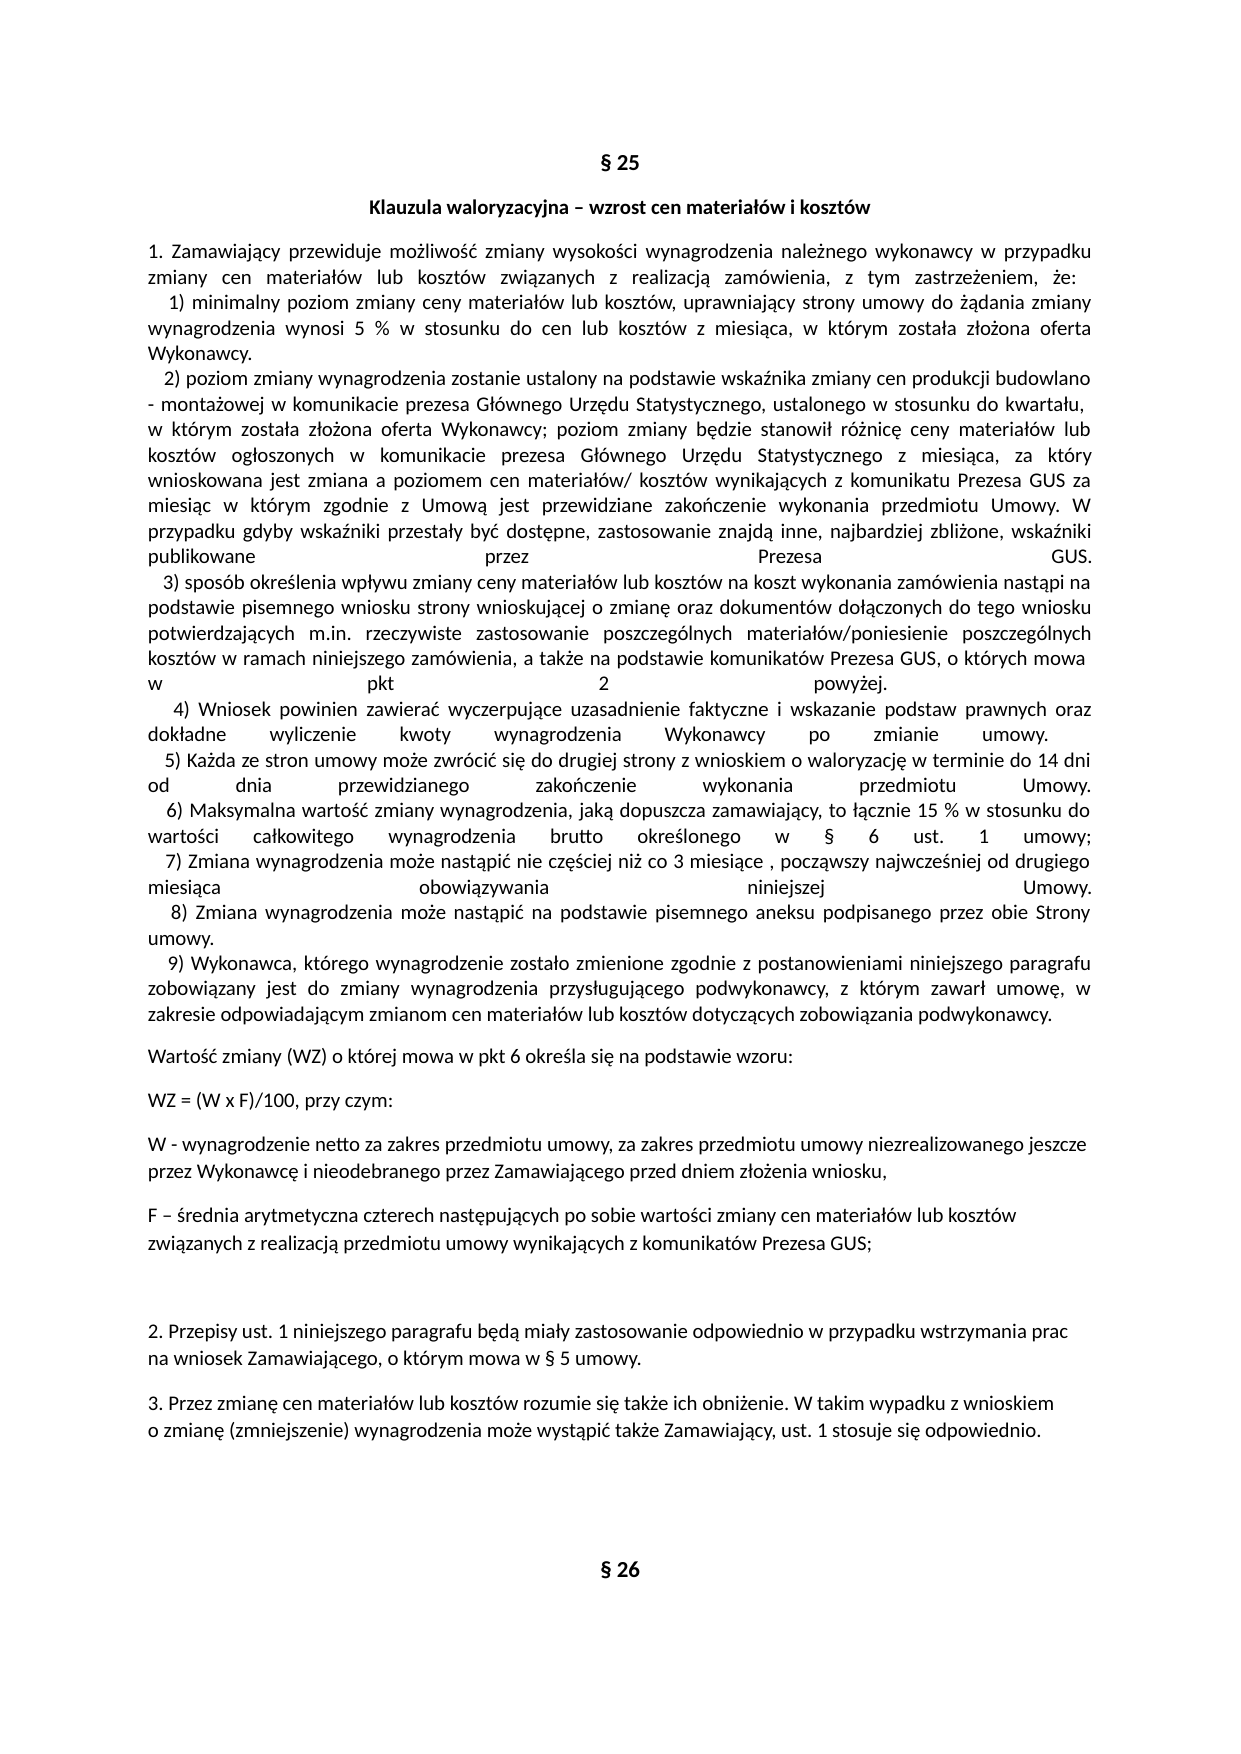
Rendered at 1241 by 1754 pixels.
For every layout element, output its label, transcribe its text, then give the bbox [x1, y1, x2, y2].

text Klauzula waloryzacyjna – wzrost cen materiałów i kosztów [148, 194, 1093, 220]
text WZ = (W x F)/100, przy czym: [148, 1087, 1093, 1113]
text 1. Zamawiający przewiduje możliwość zmiany wysokości wynagrodzenia należnego wykonawcy w przypadku zmiany cen materiałów lub kosztów związanych z realizacją zamówienia, z tym zastrzeżeniem, że: 1) minimalny poziom zmiany ceny materiałów lub kosztów, uprawniający strony umowy do żądania zmiany wynagrodzenia wynosi 5 % w stosunku do cen lub kosztów z miesiąca, w którym została złożona oferta Wykonawcy. 2) poziom zmiany wynagrodzenia zostanie ustalony na podstawie wskaźnika zmiany cen produkcji budowlano - montażowej w komunikacie prezesa Głównego Urzędu Statystycznego, ustalonego w stosunku do kwartału, w którym została złożona oferta Wykonawcy; poziom zmiany będzie stanowił różnicę ceny materiałów lub kosztów ogłoszonych w komunikacie prezesa Głównego Urzędu Statystycznego z miesiąca, za który wnioskowana jest zmiana a poziomem cen materiałów/ kosztów wynikających z komunikatu Prezesa GUS za miesiąc w którym zgodnie z Umową jest przewidziane zakończenie wykonania przedmiotu Umowy. W przypadku gdyby wskaźniki przestały być dostępne, zastosowanie znajdą inne, najbardziej zbliżone, wskaźniki publikowane przez Prezesa GUS. 3) sposób określenia wpływu zmiany ceny materiałów lub kosztów na koszt wykonania zamówienia nastąpi na podstawie pisemnego wniosku strony wnioskującej o zmianę oraz dokumentów dołączonych do tego wniosku potwierdzających m.in. rzeczywiste zastosowanie poszczególnych materiałów/poniesienie poszczególnych kosztów w ramach niniejszego zamówienia, a także na podstawie komunikatów Prezesa GUS, o których mowa w pkt 2 powyżej. 4) Wniosek powinien zawierać wyczerpujące uzasadnienie faktyczne i wskazanie podstaw prawnych oraz dokładne wyliczenie kwoty wynagrodzenia Wykonawcy po zmianie umowy. 5) Każda ze stron umowy może zwrócić się do drugiej strony z wnioskiem o waloryzację w terminie do 14 dni od dnia przewidzianego zakończenie wykonania przedmiotu Umowy. 6) Maksymalna wartość zmiany wynagrodzenia, jaką dopuszcza zamawiający, to łącznie 15 % w stosunku do wartości całkowitego wynagrodzenia brutto określonego w § 6 ust. 1 umowy; 7) Zmiana wynagrodzenia może nastąpić nie częściej niż co 3 miesiące , począwszy najwcześniej od drugiego miesiąca obowiązywania niniejszej Umowy. 8) Zmiana wynagrodzenia może nastąpić na podstawie pisemnego aneksu podpisanego przez obie Strony umowy. 9) Wykonawca, którego wynagrodzenie zostało zmienione zgodnie z postanowieniami niniejszego paragrafu zobowiązany jest do zmiany wynagrodzenia przysługującego podwykonawcy, z którym zawarł umowę, w zakresie odpowiadającym zmianom cen materiałów lub kosztów dotyczących zobowiązania podwykonawcy. [148, 238, 1093, 1026]
text 3. Przez zmianę cen materiałów lub kosztów rozumie się także ich obniżenie. W takim wypadku z wnioskiem o zmianę (zmniejszenie) wynagrodzenia może wystąpić także Zamawiający, ust. 1 stosuje się odpowiednio. [148, 1390, 1093, 1442]
text Wartość zmiany (WZ) o której mowa w pkt 6 określa się na podstawie wzoru: [148, 1043, 1093, 1068]
text W - wynagrodzenie netto za zakres przedmiotu umowy, za zakres przedmiotu umowy niezrealizowanego jeszcze przez Wykonawcę i nieodebranego przez Zamawiającego przed dniem złożenia wniosku, [148, 1131, 1093, 1184]
text F – średnia arytmetyczna czterech następujących po sobie wartości zmiany cen materiałów lub kosztów związanych z realizacją przedmiotu umowy wynikających z komunikatów Prezesa GUS; [148, 1203, 1093, 1256]
text § 26 [148, 1555, 1093, 1583]
text § 25 [148, 148, 1093, 176]
text 2. Przepisy ust. 1 niniejszego paragrafu będą miały zastosowanie odpowiednio w przypadku wstrzymania prac na wniosek Zamawiającego, o którym mowa w § 5 umowy. [148, 1318, 1093, 1371]
